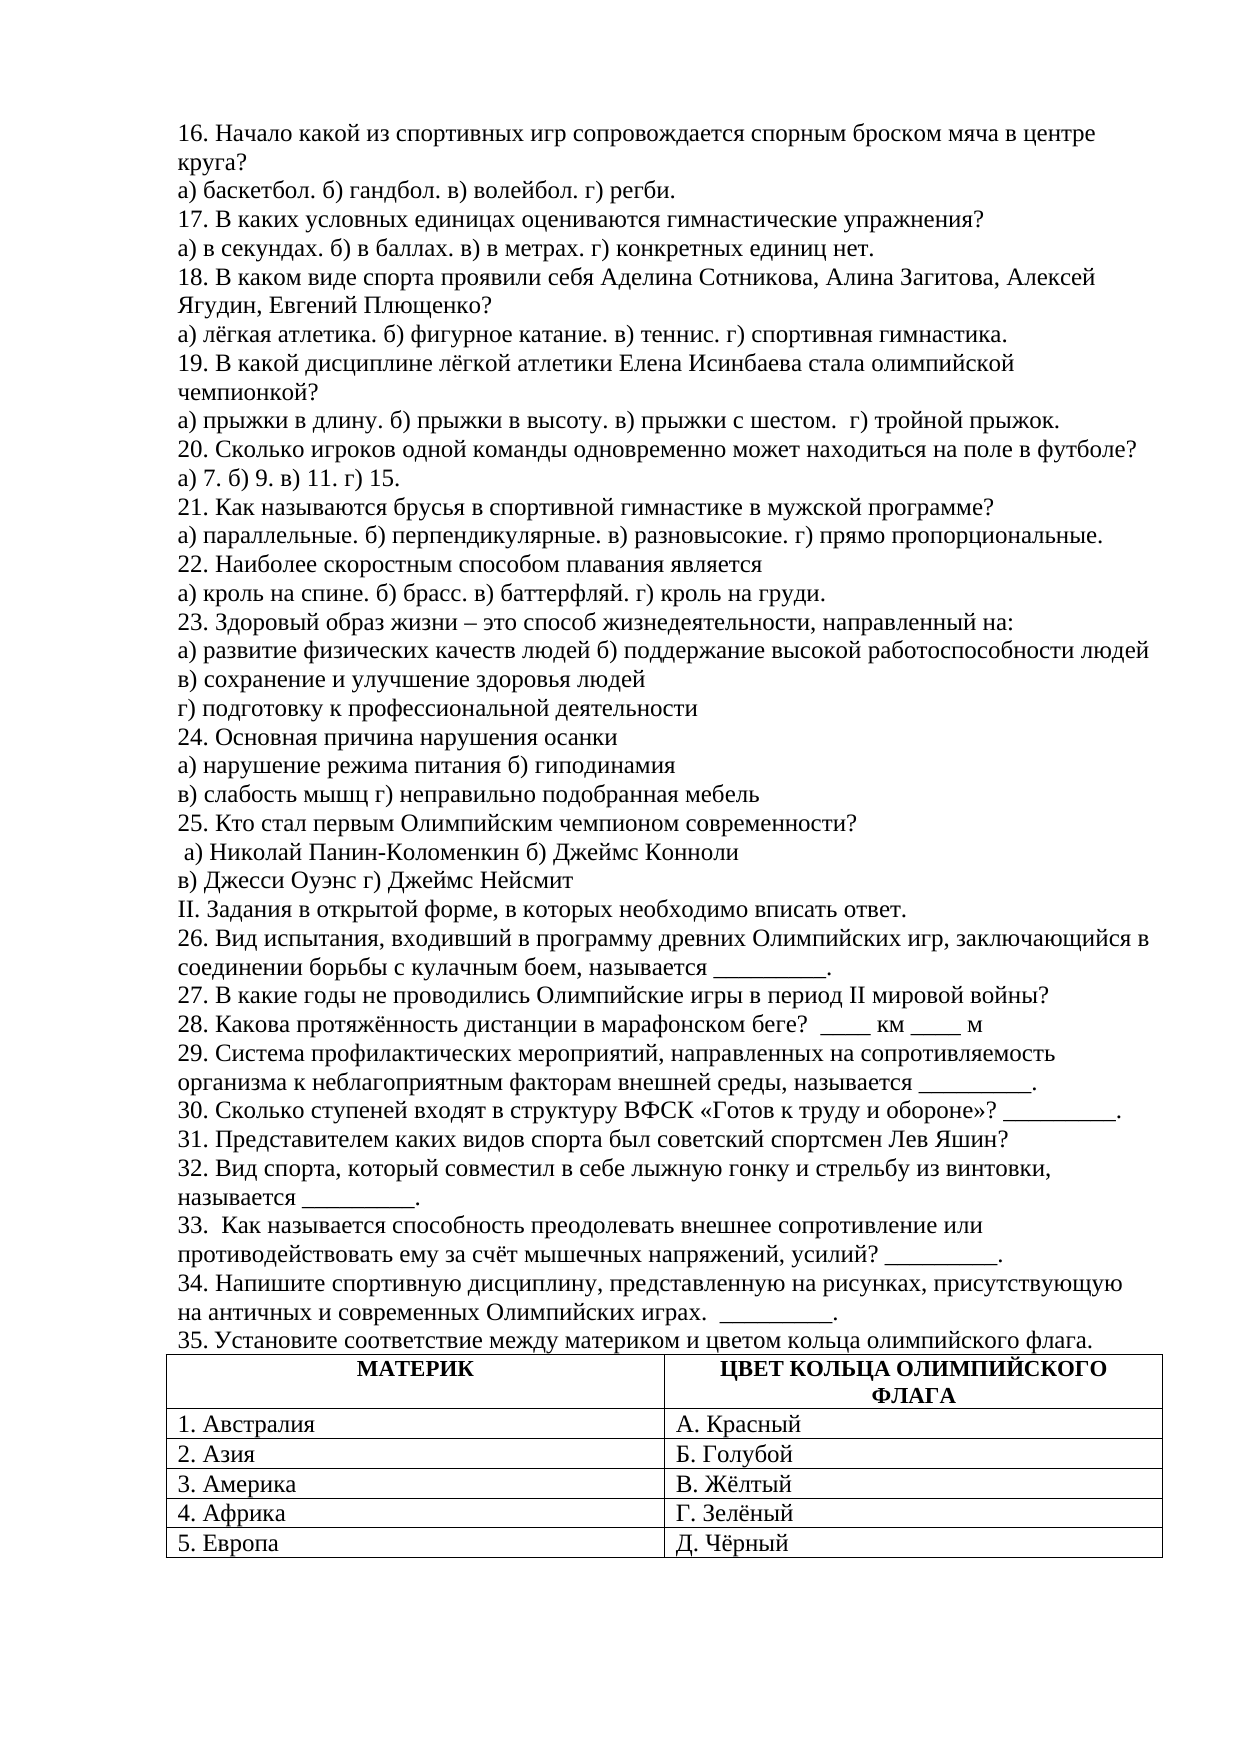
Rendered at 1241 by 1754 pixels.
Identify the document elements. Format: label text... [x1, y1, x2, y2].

text 18. В каком виде спорта проявили себя Аделина Сотникова, Алина Загитова, Алексей Ягудин, Евгений Плющенко? [177, 262, 1152, 319]
text г) подготовку к профессиональной деятельности [177, 693, 1152, 722]
text а) прыжки в длину. б) прыжки в высоту. в) прыжки с шестом. г) тройной прыжок. [177, 406, 1152, 434]
text а) Николай Панин-Коломенкин б) Джеймс Конноли [177, 837, 1152, 866]
table_cell В. Жёлтый [665, 1469, 1162, 1497]
text а) развитие физических качеств людей б) поддержание высокой работоспособности людей в) сохранение и улучшение здоровья людей [177, 636, 1152, 693]
table_cell 2. Азия [167, 1439, 664, 1468]
text II. Задания в открытой форме, в которых необходимо вписать ответ. [177, 894, 1152, 923]
table_cell 1. Австралия [167, 1409, 664, 1438]
table_header ЦВЕТ КОЛЬЦА ОЛИМПИЙСКОГО ФЛАГА [665, 1355, 1162, 1408]
table_cell 3. Америка [167, 1469, 664, 1497]
text 17. В каких условных единицах оцениваются гимнастические упражнения? [177, 204, 1152, 233]
table_cell Д. Чёрный [665, 1528, 1162, 1557]
text 35. Установите соответствие между материком и цветом кольца олимпийского флага. [177, 1326, 1152, 1354]
text 26. Вид испытания, входивший в программу древних Олимпийских игр, заключающийся в соединении борьбы с кулачным боем, называется _________. [177, 923, 1152, 981]
text 31. Представителем каких видов спорта был советский спортсмен Лев Яшин? [177, 1124, 1152, 1153]
text а) лёгкая атлетика. б) фигурное катание. в) теннис. г) спортивная гимнастика. [177, 319, 1152, 348]
text 29. Система профилактических мероприятий, направленных на сопротивляемость организма к неблагоприятным факторам внешней среды, называется _________. [177, 1038, 1152, 1096]
text 22. Наиболее скоростным способом плавания является [177, 549, 1152, 578]
text 33. Как называется способность преодолевать внешнее сопротивление или противодействовать ему за счёт мышечных напряжений, усилий? _________. [177, 1211, 1152, 1268]
text 21. Как называются брусья в спортивной гимнастике в мужской программе? [177, 492, 1152, 521]
text 28. Какова протяжённость дистанции в марафонском беге? ____ км ____ м [177, 1009, 1152, 1038]
text 20. Сколько игроков одной команды одновременно может находиться на поле в футболе? а) 7. б) 9. в) 11. г) 15. [177, 434, 1152, 492]
text в) Джесси Оуэнс г) Джеймс Нейсмит [177, 866, 1152, 894]
text 16. Начало какой из спортивных игр сопровождается спорным броском мяча в центре круга? [177, 118, 1152, 176]
text 25. Кто стал первым Олимпийским чемпионом современности? [177, 808, 1152, 837]
text а) в секундах. б) в баллах. в) в метрах. г) конкретных единиц нет. [177, 233, 1152, 262]
text а) параллельные. б) перпендикулярные. в) разновысокие. г) прямо пропорциональные. [177, 521, 1152, 549]
text а) баскетбол. б) гандбол. в) волейбол. г) регби. [177, 176, 1152, 204]
text 34. Напишите спортивную дисциплину, представленную на рисунках, присутствующую на античных и современных Олимпийских играх. _________. [177, 1268, 1152, 1326]
text 32. Вид спорта, который совместил в себе лыжную гонку и стрельбу из винтовки, называется _________. [177, 1153, 1152, 1211]
text а) кроль на спине. б) брасс. в) баттерфляй. г) кроль на груди. [177, 578, 1152, 607]
text 19. В какой дисциплине лёгкой атлетики Елена Исинбаева стала олимпийской чемпионкой? [177, 348, 1152, 406]
table_cell 5. Европа [167, 1528, 664, 1557]
text 30. Сколько ступеней входят в структуру ВФСК «Готов к труду и обороне»? _________. [177, 1096, 1152, 1124]
text 24. Основная причина нарушения осанки [177, 722, 1152, 751]
text 27. В какие годы не проводились Олимпийские игры в период II мировой войны? [177, 981, 1152, 1009]
table_cell Б. Голубой [665, 1439, 1162, 1468]
text 23. Здоровый образ жизни – это способ жизнедеятельности, направленный на: [177, 607, 1152, 636]
table_cell А. Красный [665, 1409, 1162, 1438]
table_cell 4. Африка [167, 1499, 664, 1527]
table_header МАТЕРИК [167, 1355, 664, 1408]
text в) слабость мышц г) неправильно подобранная мебель [177, 779, 1152, 808]
table_cell Г. Зелёный [665, 1499, 1162, 1527]
text а) нарушение режима питания б) гиподинамия [177, 751, 1152, 779]
